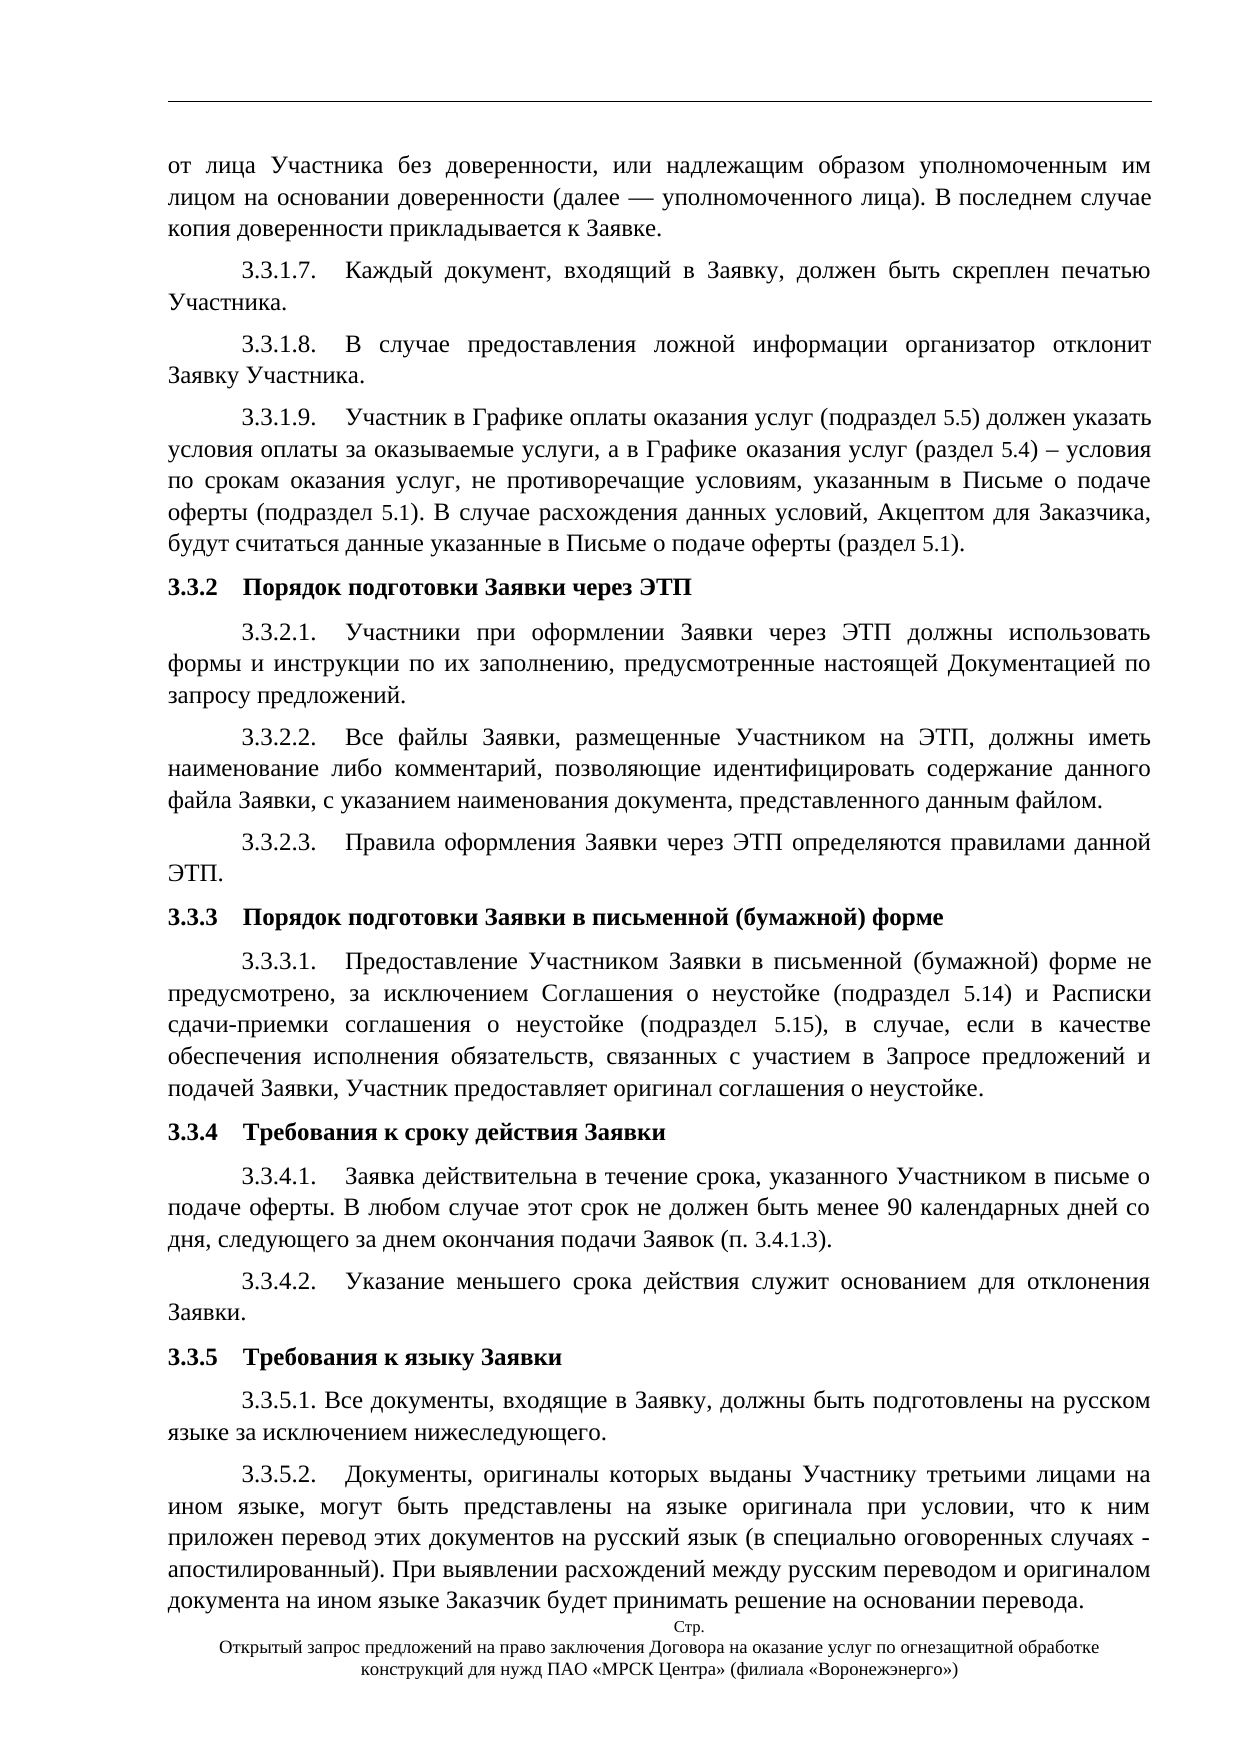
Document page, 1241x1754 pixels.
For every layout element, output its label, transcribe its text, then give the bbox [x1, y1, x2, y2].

list Указание меньшего срока действия служит основанием для отклонения Заявки. [168, 1266, 1151, 1326]
list Предоставление Участником Заявки в письменной (бумажной) форме не предусмотрено, за исключением Соглашения о неустойке (подраздел 5.14) и Расписки сдачи-приемки соглашения о неустойке (подраздел 5.15), в случае, если в качестве обеспечения исполнения обязательств, связанных с участием в Запросе предложений и подачей Заявки, Участник предоставляет оригинал соглашения о неустойке. [168, 946, 1152, 1101]
list В случае предоставления ложной информации организатор отклонит Заявку Участника. [168, 329, 1152, 389]
subtitle Порядок подготовки Заявки в письменной (бумажной) форме [168, 902, 1152, 931]
subtitle Порядок подготовки Заявки через ЭТП [168, 572, 1152, 601]
list Участники при оформлении Заявки через ЭТП должны использовать формы и инструкции по их заполнению, предусмотренные настоящей Документацией по запросу предложений. [168, 617, 1152, 708]
list Все файлы Заявки, размещенные Участником на ЭТП, должны иметь наименование либо комментарий, позволяющие идентифицировать содержание данного файла Заявки, с указанием наименования документа, представленного данным файлом. [168, 722, 1152, 813]
subtitle Требования к языку Заявки [168, 1342, 1152, 1370]
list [168, 150, 1152, 242]
text 3.3.5.1. Все документы, входящие в Заявку, должны быть подготовлены на русском языке за исключением нижеследующего. [168, 1386, 1152, 1446]
list Правила оформления Заявки через ЭТП определяются правилами данной ЭТП. [168, 827, 1152, 887]
list Заявка действительна в течение срока, указанного Участником в письме о подаче оферты. В любом случае этот срок не должен быть менее 90 календарных дней со дня, следующего за днем окончания подачи Заявок (п. 3.4.1.3). [168, 1161, 1151, 1253]
list Документы, оригиналы которых выданы Участнику третьими лицами на ином языке, могут быть представлены на языке оригинала при условии, что к ним приложен перевод этих документов на русский язык (в специально оговоренных случаях - апостилированный). При выявлении расхождений между русским переводом и оригиналом документа на ином языке Заказчик будет принимать решение на основании перевода. [168, 1459, 1152, 1614]
list Каждый документ, входящий в Заявку, должен быть скреплен печатью Участника. [168, 255, 1152, 315]
subtitle Требования к сроку действия Заявки [168, 1117, 1152, 1146]
list Участник в Графике оплаты оказания услуг (подраздел 5.5) должен указать условия оплаты за оказываемые услуги, а в Графике оказания услуг (раздел 5.4) – условия по срокам оказания услуг, не противоречащие условиям, указанным в Письме о подаче оферты (подраздел 5.1). В случае расхождения данных условий, Акцептом для Заказчика, будут считаться данные указанные в Письме о подаче оферты (раздел 5.1). [168, 402, 1152, 557]
